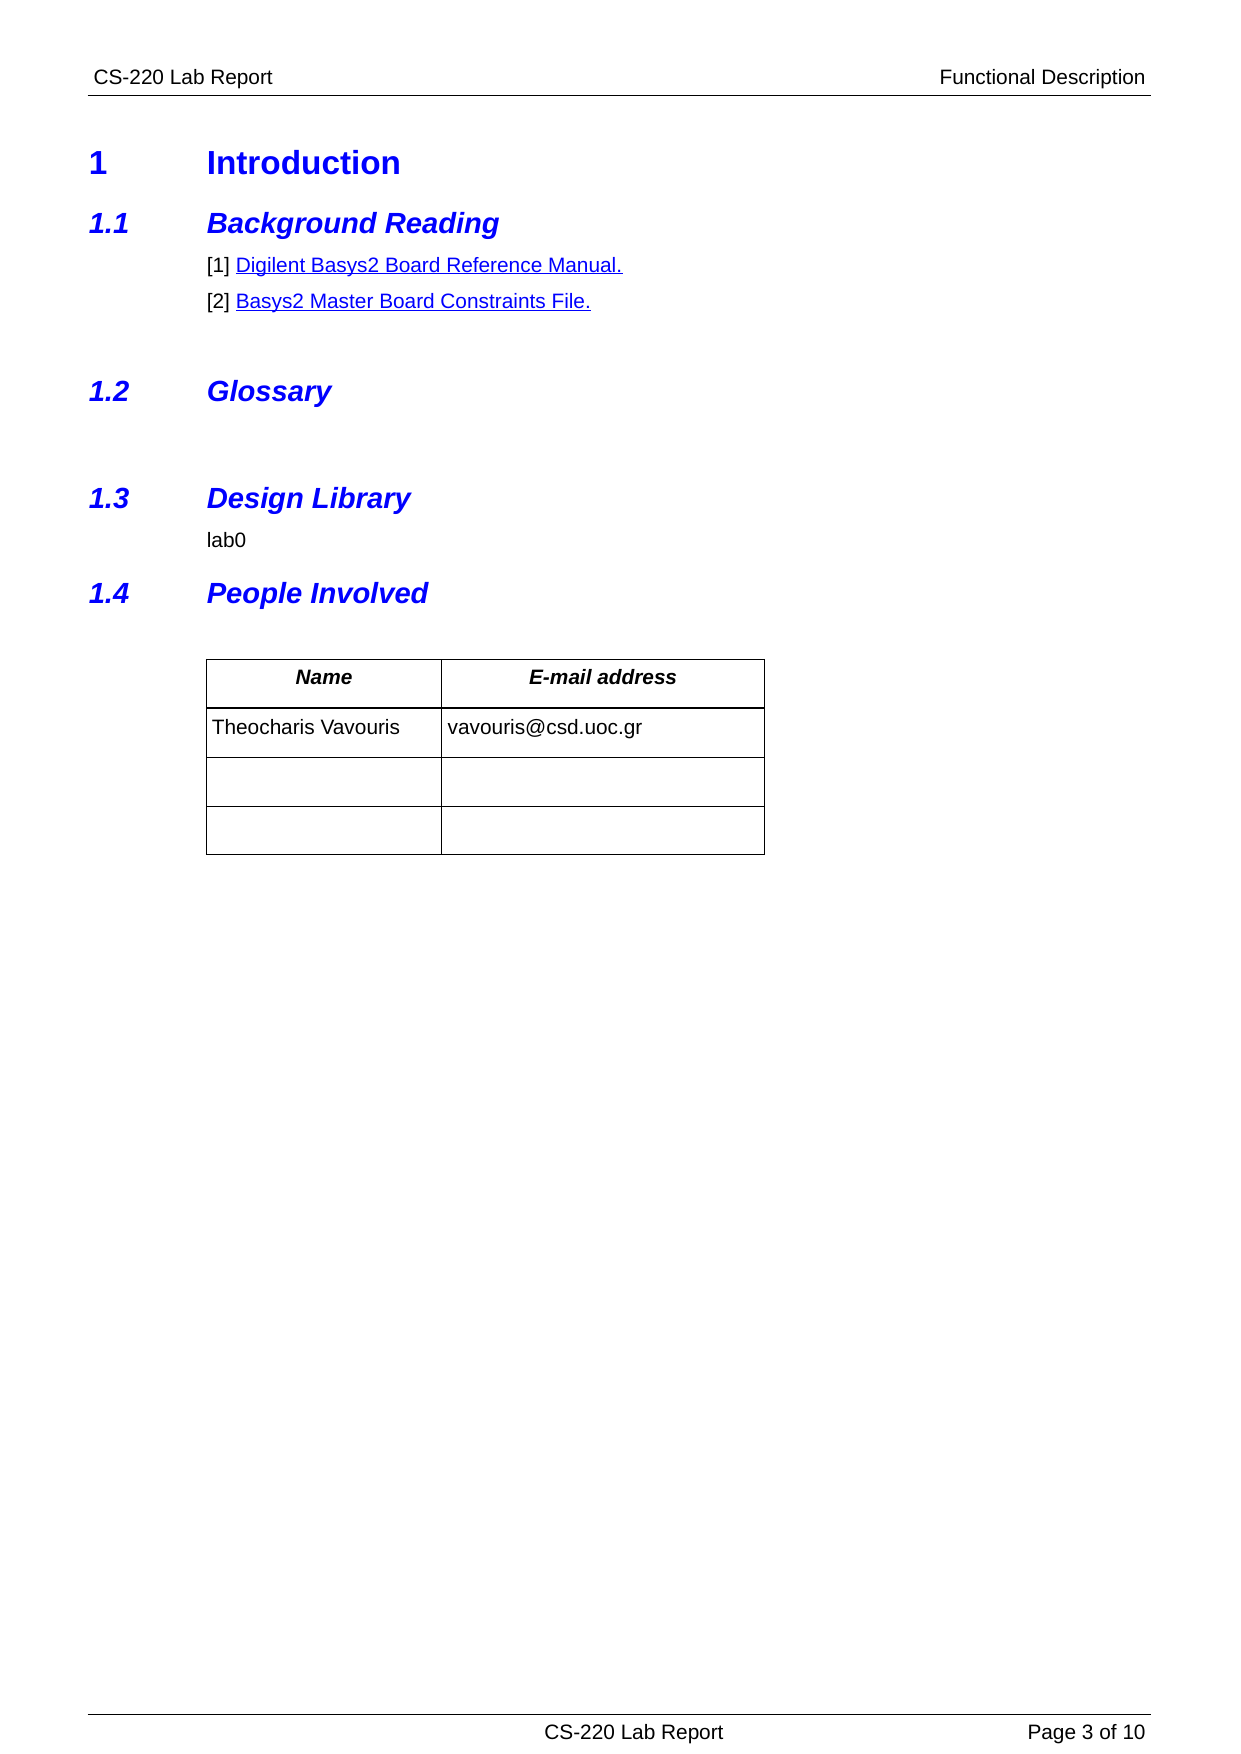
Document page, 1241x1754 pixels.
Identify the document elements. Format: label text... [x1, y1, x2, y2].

subtitle Introduction [88, 143, 1152, 181]
table_cell [442, 758, 764, 806]
table_header E-mail address [442, 660, 764, 707]
text [2] Basys2 Master Board Constraints File. [207, 289, 1152, 313]
text lab0 [207, 527, 1152, 551]
table_cell Theocharis Vavouris [207, 709, 441, 757]
table_header Name [207, 660, 441, 707]
table_cell vavouris@csd.uoc.gr [442, 709, 764, 757]
subtitle People Involved [88, 576, 1152, 610]
table_cell [207, 758, 441, 806]
table_cell [442, 807, 764, 854]
table_cell [207, 807, 441, 854]
text [1] Digilent Basys2 Board Reference Manual. [207, 252, 1152, 276]
subtitle Design Library [88, 481, 1152, 515]
subtitle Background Reading [88, 206, 1152, 240]
subtitle Glossary [88, 374, 1152, 408]
